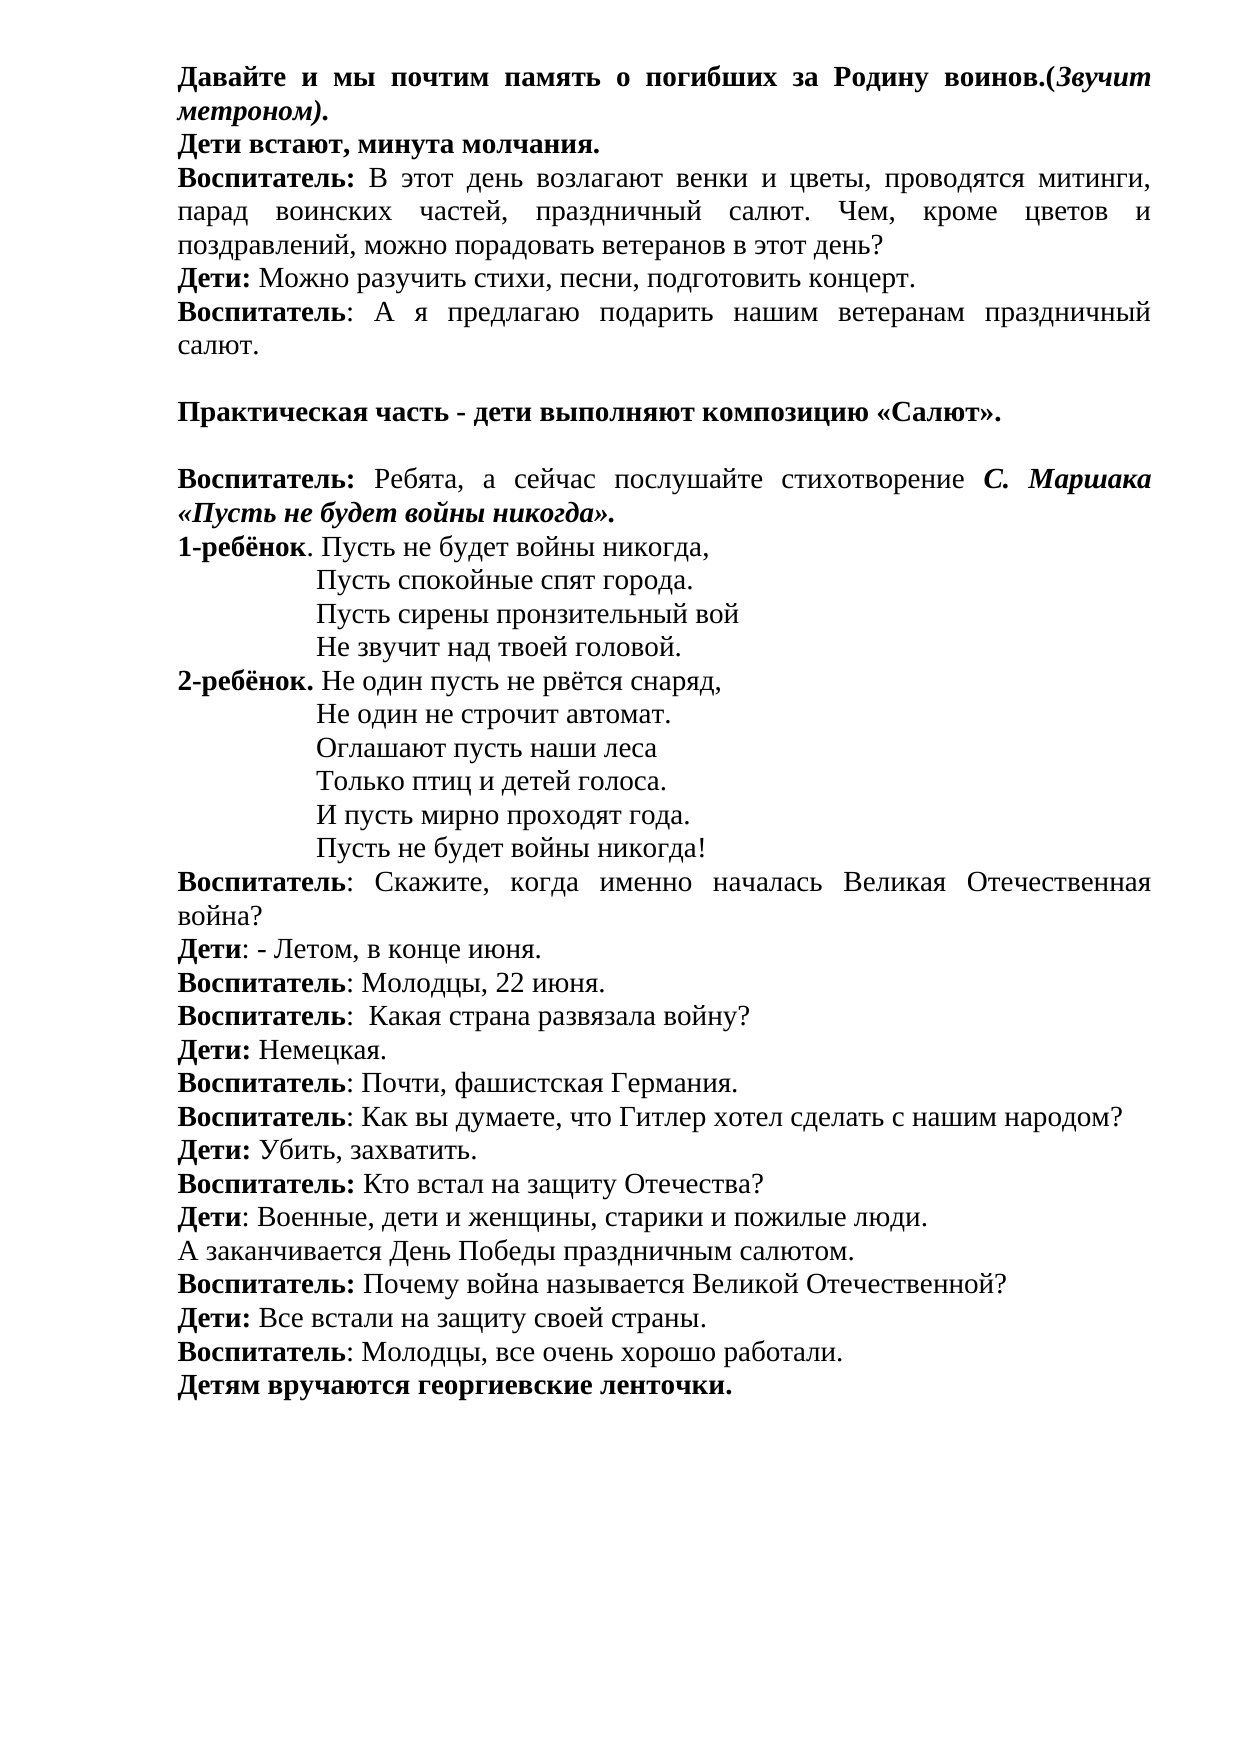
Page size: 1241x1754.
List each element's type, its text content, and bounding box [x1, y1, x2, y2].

text Пусть спокойные спят города. [177, 562, 1152, 596]
text Воспитатель: Какая страна развязала войну? [177, 998, 1152, 1032]
text Только птиц и детей голоса. [177, 763, 1152, 797]
text Воспитатель: А я предлагаю подарить нашим ветеранам праздничный салют. [177, 294, 1152, 361]
text Воспитатель: Молодцы, 22 июня. [177, 965, 1152, 998]
text Воспитатель: Молодцы, все очень хорошо работали. [177, 1334, 1152, 1367]
text Дети: Убить, захватить. [177, 1132, 1152, 1166]
text 2-ребёнок. Не один пусть не рвётся снаряд, [177, 663, 1152, 696]
text Дети: Военные, дети и женщины, старики и пожилые люди. [177, 1199, 1152, 1233]
text Воспитатель: Почти, фашистская Германия. [177, 1065, 1152, 1099]
text Пусть не будет войны никогда! [177, 831, 1152, 864]
text Воспитатель: Ребята, а сейчас послушайте стихотворение С. Маршака «Пусть не будет войны никогда». [177, 462, 1152, 529]
text 1-ребёнок. Пусть не будет войны никогда, [177, 529, 1152, 562]
text Дети: Можно разучить стихи, песни, подготовить концерт. [177, 260, 1152, 294]
text Воспитатель: Почему война называется Великой Отечественной? [177, 1267, 1152, 1300]
text Не один не строчит автомат. [177, 696, 1152, 730]
text Воспитатель: Скажите, когда именно началась Великая Отечественная война? [177, 864, 1152, 931]
text Дети: Немецкая. [177, 1032, 1152, 1065]
text Детям вручаются георгиевские ленточки. [177, 1367, 1152, 1401]
text Воспитатель: Как вы думаете, что Гитлер хотел сделать с нашим народом? [177, 1099, 1152, 1132]
text Дети: Все встали на защиту своей страны. [177, 1300, 1152, 1334]
text А заканчивается День Победы праздничным салютом. [177, 1233, 1152, 1267]
text Не звучит над твоей головой. [177, 629, 1152, 663]
text Воспитатель: В этот день возлагают венки и цветы, проводятся митинги, парад воинских частей, праздничный салют. Чем, кроме цветов и поздравлений, можно порадовать ветеранов в этот день? [177, 160, 1152, 260]
text Воспитатель: Кто встал на защиту Отечества? [177, 1166, 1152, 1199]
text Пусть сирены пронзительный вой [177, 596, 1152, 629]
text Практическая часть - дети выполняют композицию «Салют». [177, 394, 1152, 428]
text Оглашают пусть наши леса [177, 730, 1152, 763]
text Дети: - Летом, в конце июня. [177, 931, 1152, 965]
text Дети встают, минута молчания. [177, 126, 1152, 160]
text Давайте и мы почтим память о погибших за Родину воинов.(Звучит метроном). [177, 59, 1152, 126]
text И пусть мирно проходят года. [177, 797, 1152, 831]
